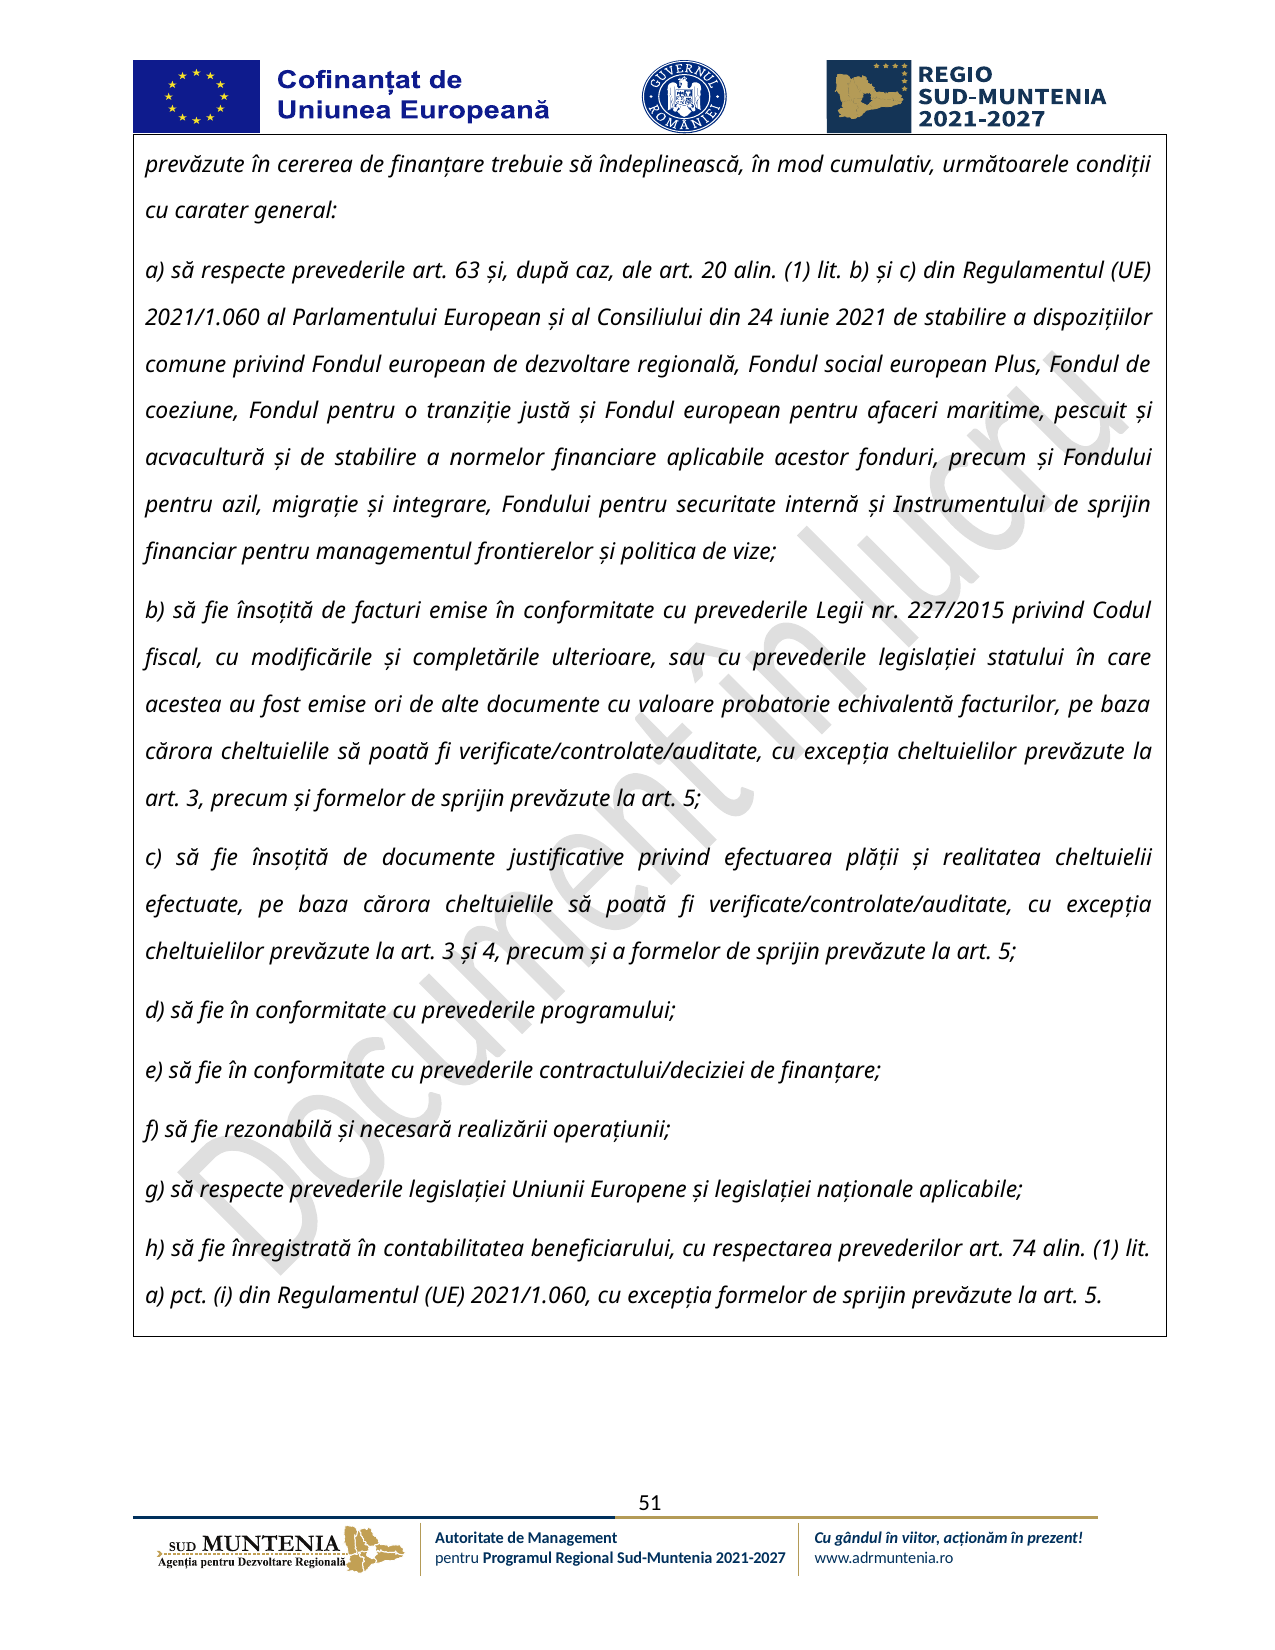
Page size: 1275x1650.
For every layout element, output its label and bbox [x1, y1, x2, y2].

table_header [134, 135, 1166, 1336]
